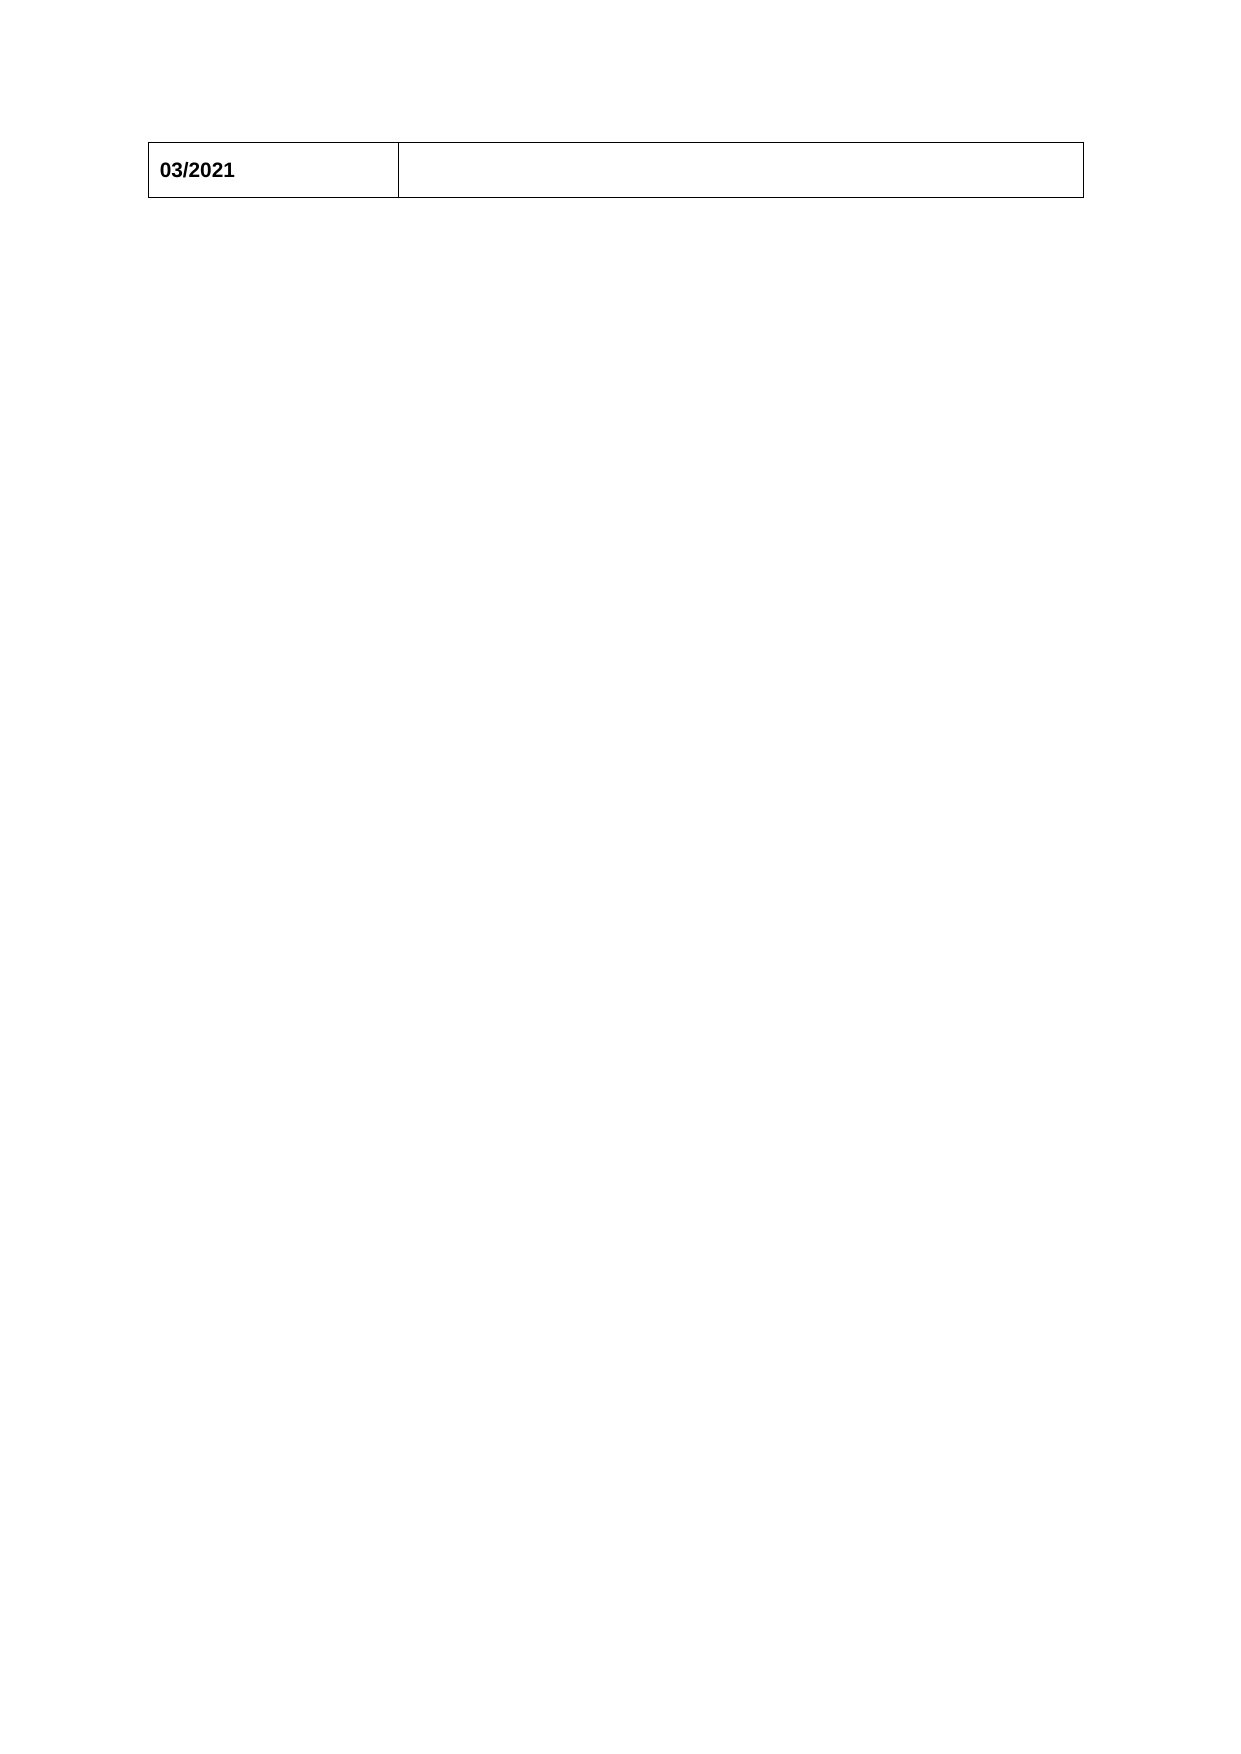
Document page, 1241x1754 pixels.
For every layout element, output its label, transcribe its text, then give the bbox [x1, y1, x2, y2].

table_cell FITTING: 03/2021 [149, 143, 398, 197]
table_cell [399, 143, 1083, 197]
